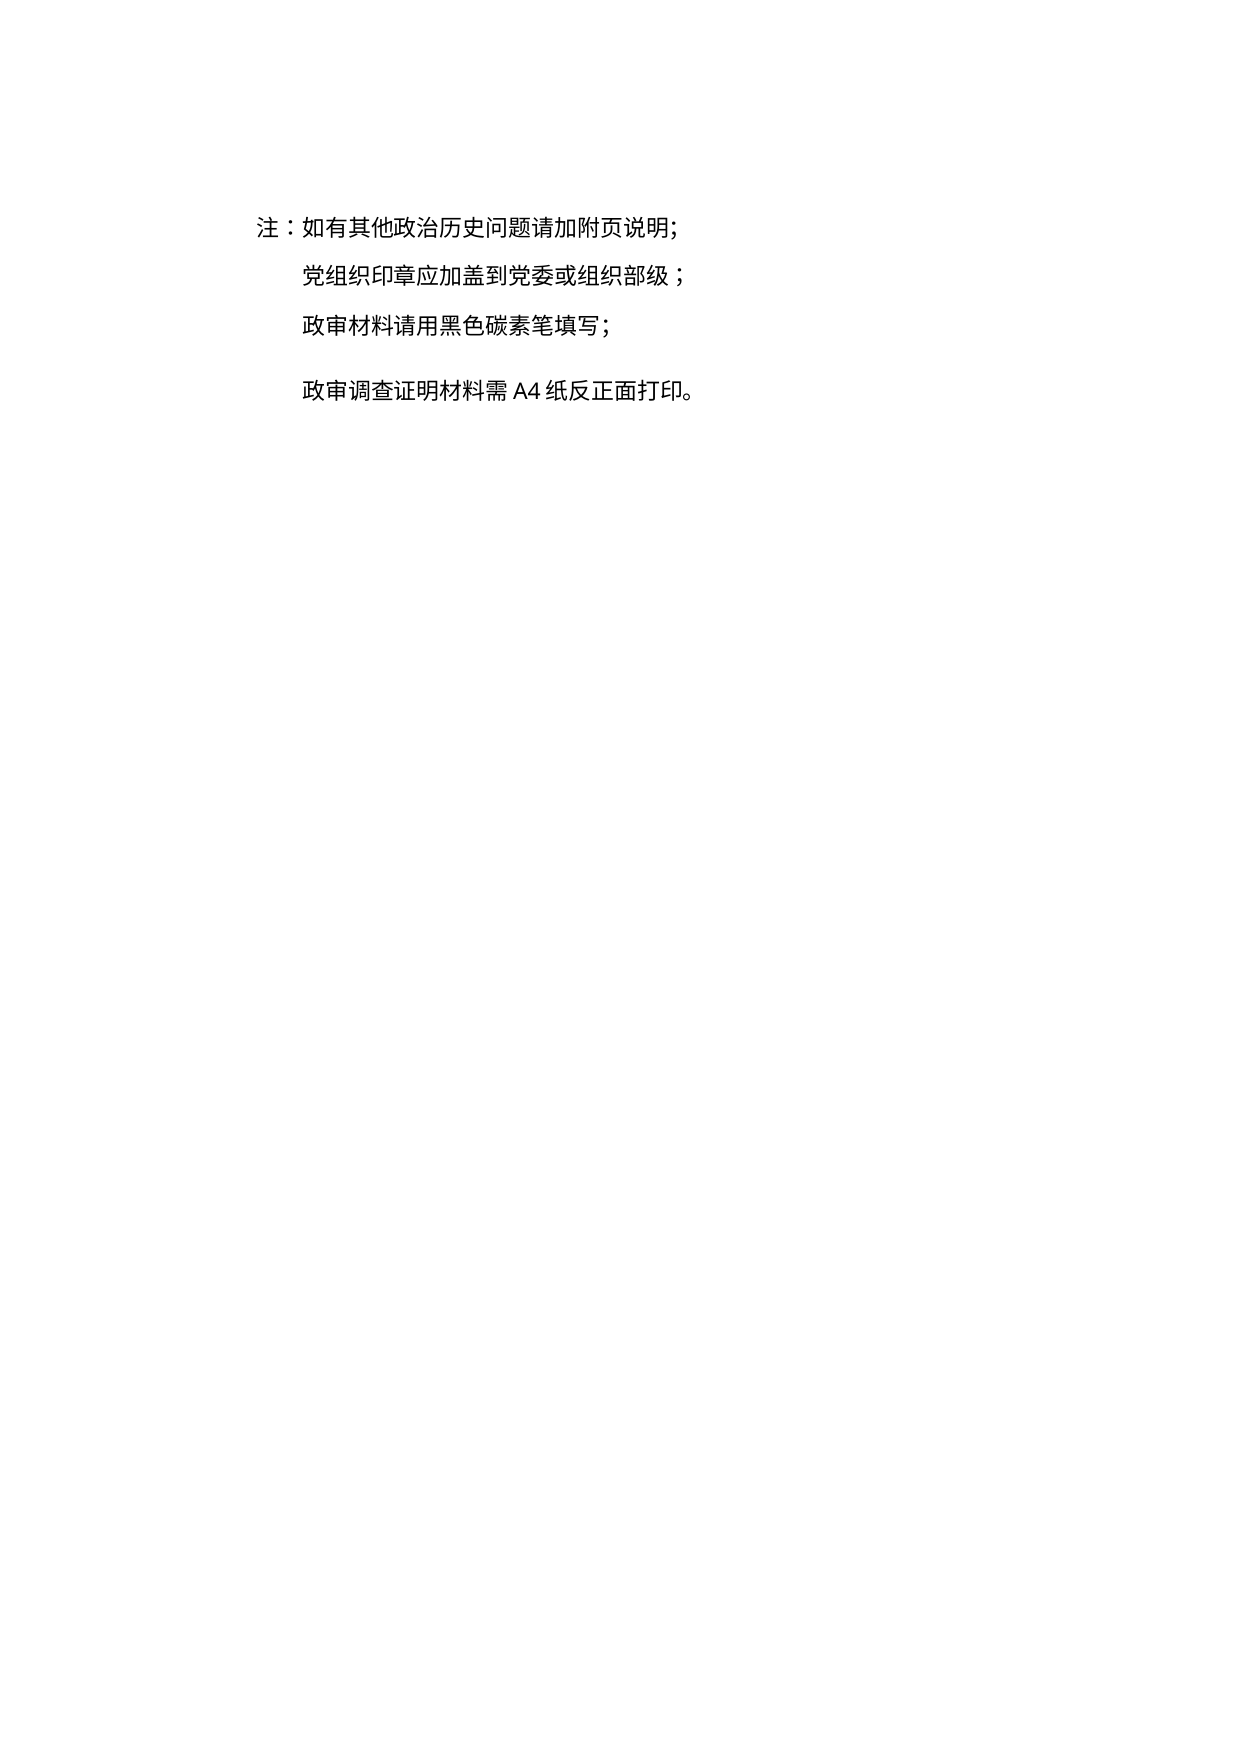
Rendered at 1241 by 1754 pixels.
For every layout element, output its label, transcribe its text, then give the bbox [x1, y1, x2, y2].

text 政审调查证明材料需A4纸反正面打印。 [187, 357, 1053, 422]
text 注：如有其他政治历史问题请加附页说明； [187, 194, 1053, 259]
text 政审材料请用黑色碳素笔填写； [187, 292, 1053, 357]
text 党组织印章应加盖到党委或组织部级； [187, 259, 1053, 292]
